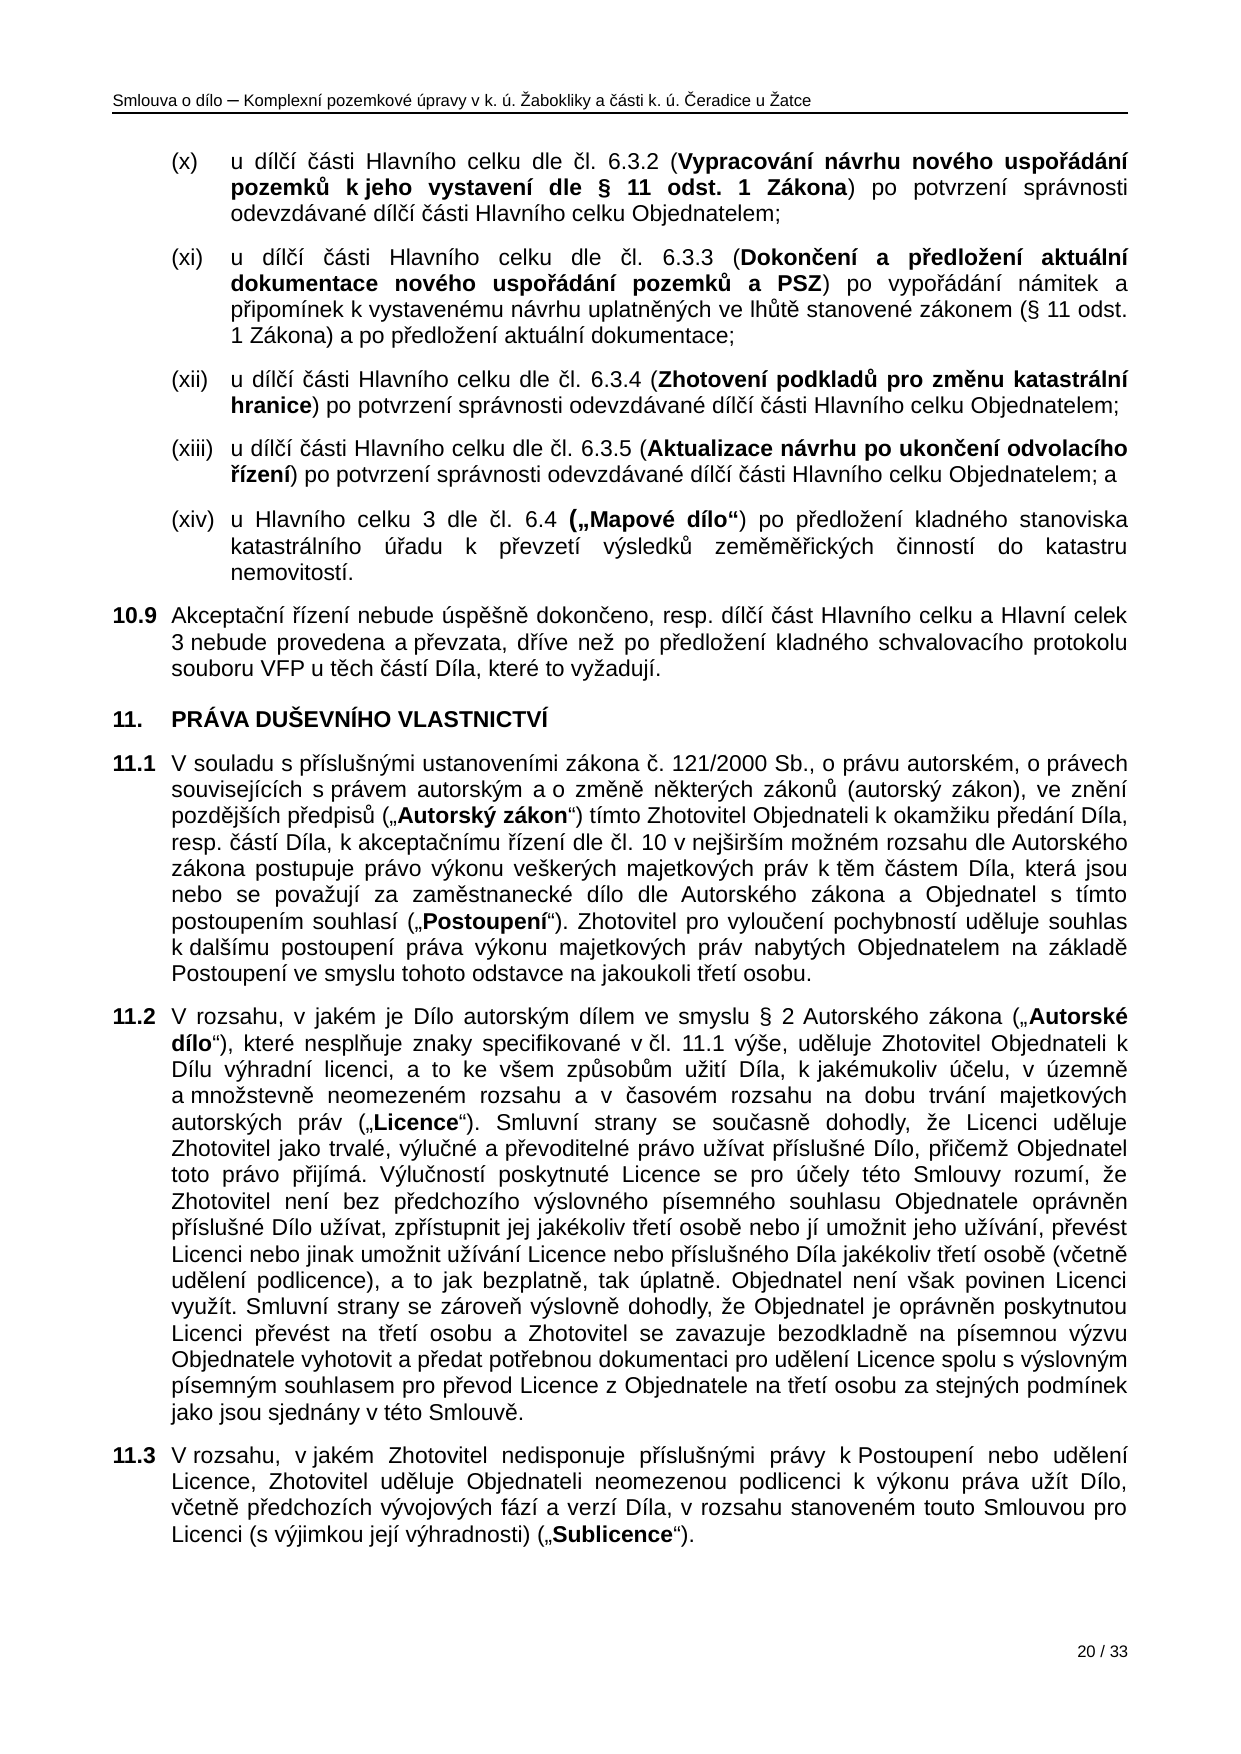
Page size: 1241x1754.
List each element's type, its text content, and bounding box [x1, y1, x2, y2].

list u dílčí části Hlavního celku dle čl. 6.3.4 (Zhotovení podkladů pro změnu katastrální hranice) po potvrzení správnosti odevzdávané dílčí části Hlavního celku Objednatelem; [171, 366, 1128, 418]
list u Hlavního celku 3 dle čl. 6.4 („Mapové dílo“) po předložení kladného stanoviska katastrálního úřadu k převzetí výsledků zeměměřických činností do katastru nemovitostí. [171, 504, 1128, 586]
text V rozsahu, v jakém je Dílo autorským dílem ve smyslu § 2 Autorského zákona („Autorské dílo“), které nesplňuje znaky specifikované v čl. 11.1 výše, uděluje Zhotovitel Objednateli k Dílu výhradní licenci, a to ke všem způsobům užití Díla, k jakémukoliv účelu, v územně a množstevně neomezeném rozsahu a v časovém rozsahu na dobu trvání majetkových autorských práv („Licence“). Smluvní strany se současně dohodly, že Licenci uděluje Zhotovitel jako trvalé, výlučné a převoditelné právo užívat příslušné Dílo, přičemž Objednatel toto právo přijímá. Výlučností poskytnuté Licence se pro účely této Smlouvy rozumí, že Zhotovitel není bez předchozího výslovného písemného souhlasu Objednatele oprávněn příslušné Dílo užívat, zpřístupnit jej jakékoliv třetí osobě nebo jí umožnit jeho užívání, převést Licenci nebo jinak umožnit užívání Licence nebo příslušného Díla jakékoliv třetí osobě (včetně udělení podlicence), a to jak bezplatně, tak úplatně. Objednatel není však povinen Licenci využít. Smluvní strany se zároveň výslovně dohodly, že Objednatel je oprávněn poskytnutou Licenci převést na třetí osobu a Zhotovitel se zavazuje bezodkladně na písemnou výzvu Objednatele vyhotovit a předat potřebnou dokumentaci pro udělení Licence spolu s výslovným písemným souhlasem pro převod Licence z Objednatele na třetí osobu za stejných podmínek jako jsou sjednány v této Smlouvě. [112, 1003, 1128, 1425]
list u dílčí části Hlavního celku dle čl. 6.3.5 (Aktualizace návrhu po ukončení odvolacího řízení) po potvrzení správnosti odevzdávané dílčí části Hlavního celku Objednatelem; a [171, 435, 1128, 488]
list u dílčí části Hlavního celku dle čl. 6.3.3 (Dokončení a předložení aktuální dokumentace nového uspořádání pozemků a PSZ) po vypořádání námitek a připomínek k vystavenému návrhu uplatněných ve lhůtě stanovené zákonem (§ 11 odst. 1 Zákona) a po předložení aktuální dokumentace; [171, 243, 1128, 349]
list u dílčí části Hlavního celku dle čl. 6.3.2 (Vypracování návrhu nového uspořádání pozemků k jeho vystavení dle § 11 odst. 1 Zákona) po potvrzení správnosti odevzdávané dílčí části Hlavního celku Objednatelem; [171, 148, 1128, 227]
text Akceptační řízení nebude úspěšně dokončeno, resp. dílčí část Hlavního celku a Hlavní celek 3 nebude provedena a převzata, dříve než po předložení kladného schvalovacího protokolu souboru VFP u těch částí Díla, které to vyžadují. [112, 602, 1128, 681]
text V rozsahu, v jakém Zhotovitel nedisponuje příslušnými právy k Postoupení nebo udělení Licence, Zhotovitel uděluje Objednateli neomezenou podlicenci k výkonu práva užít Dílo, včetně předchozích vývojových fází a verzí Díla, v rozsahu stanoveném touto Smlouvou pro Licenci (s výjimkou její výhradnosti) („Sublicence“). [112, 1442, 1128, 1547]
text Práva duševního vlastnictví [112, 706, 1128, 733]
text V souladu s příslušnými ustanoveními zákona č. 121/2000 Sb., o právu autorském, o právech souvisejících s právem autorským a o změně některých zákonů (autorský zákon), ve znění pozdějších předpisů („Autorský zákon“) tímto Zhotovitel Objednateli k okamžiku předání Díla, resp. částí Díla, k akceptačnímu řízení dle čl. 10 v nejširším možném rozsahu dle Autorského zákona postupuje právo výkonu veškerých majetkových práv k těm částem Díla, která jsou nebo se považují za zaměstnanecké dílo dle Autorského zákona a Objednatel s tímto postoupením souhlasí („Postoupení“). Zhotovitel pro vyloučení pochybností uděluje souhlas k dalšímu postoupení práva výkonu majetkových práv nabytých Objednatelem na základě Postoupení ve smyslu tohoto odstavce na jakoukoli třetí osobu. [112, 749, 1128, 987]
